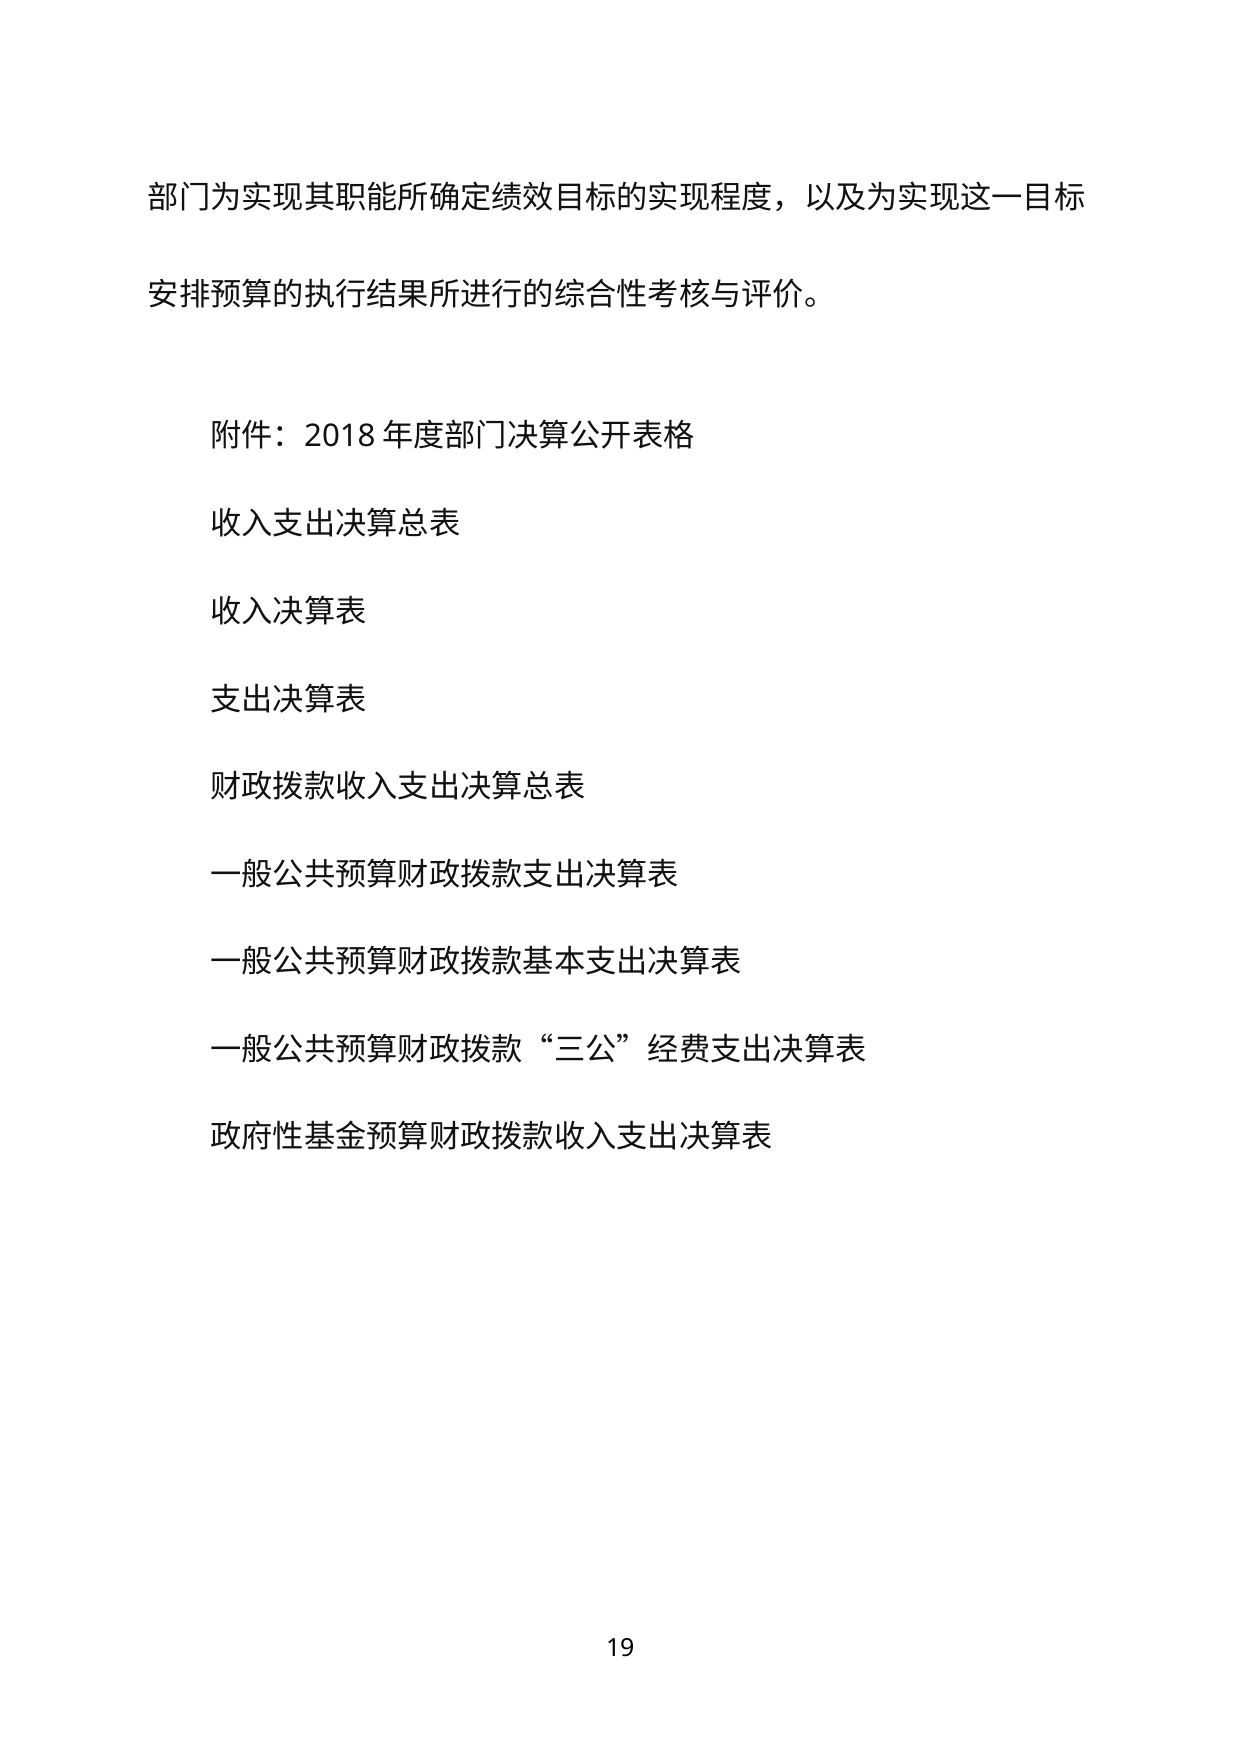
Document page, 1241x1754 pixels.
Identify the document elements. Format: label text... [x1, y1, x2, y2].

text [148, 162, 1092, 324]
text 财政拨款收入支出决算总表 [148, 751, 1092, 816]
text 一般公共预算财政拨款基本支出决算表 [148, 927, 1092, 992]
text 收入支出决算总表 [148, 488, 1092, 553]
text 收入决算表 [148, 576, 1092, 641]
text 政府性基金预算财政拨款收入支出决算表 [148, 1102, 1092, 1167]
text 附件：2018年度部门决算公开表格 [148, 401, 1092, 466]
text 一般公共预算财政拨款支出决算表 [148, 839, 1092, 904]
text 一般公共预算财政拨款“三公”经费支出决算表 [148, 1014, 1092, 1079]
text 支出决算表 [148, 664, 1092, 729]
